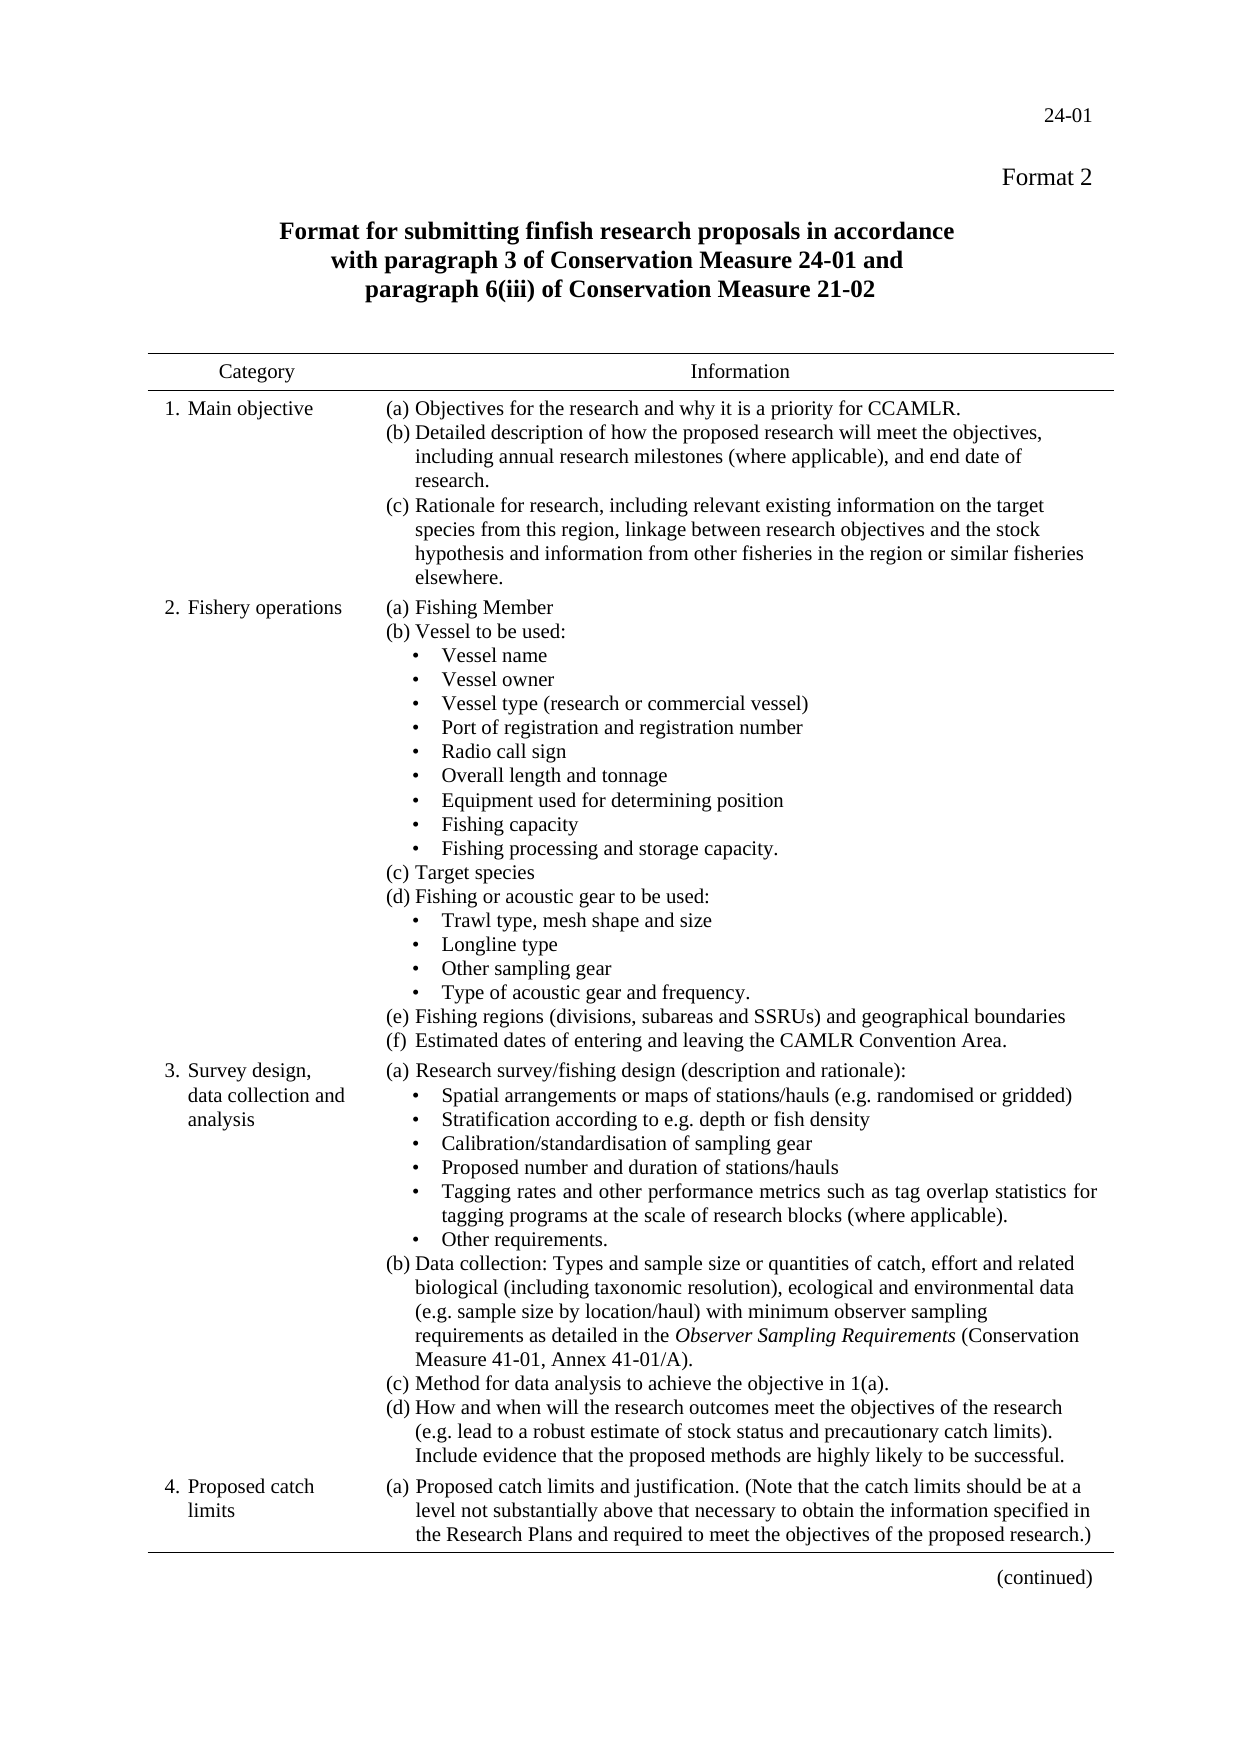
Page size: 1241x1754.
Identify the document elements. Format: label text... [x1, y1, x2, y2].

title Format for submitting finfish research proposals in accordance with paragraph 3 of Conservation Measure 24-01 and paragraph 6(iii) of Conservation Measure 21-02 [148, 216, 1092, 302]
table_cell (a) Research survey/fishing design (description and rationale): • Spatial arrangements or maps of stations/hauls (e.g. randomised or gridded) • Stratification according to e.g. depth or fish density • Calibration/standardisation of sampling gear • Proposed number and duration of stations/hauls • Tagging rates and other performance metrics such as tag overlap statistics for tagging programs at the scale of research blocks (where applicable). • Other requirements. (b) Data collection: Types and sample size or quantities of catch, effort and related biological (including taxonomic resolution), ecological and environmental data (e.g. sample size by location/haul) with minimum observer sampling requirements as detailed in the Observer Sampling Requirements (Conservation Measure 41-01, Annex 41-01/A). (c) Method for data analysis to achieve the objective in 1(a). (d) How and when will the research outcomes meet the objectives of the research (e.g. lead to a robust estimate of stock status and precautionary catch limits). Include evidence that the proposed methods are highly likely to be successful. [366, 1052, 1114, 1467]
table_cell 1. Main objective [148, 391, 366, 589]
table_cell 3. Survey design, data collection and analysis [148, 1052, 366, 1467]
table_cell 4. Proposed catch limits [148, 1468, 366, 1552]
subtitle Format 2 [148, 162, 1092, 191]
table_cell 2. Fishery operations [148, 589, 366, 1052]
text (continued) [148, 1565, 1092, 1589]
table_cell (a) Proposed catch limits and justification. (Note that the catch limits should be at a level not substantially above that necessary to obtain the information specified in the Research Plans and required to meet the objectives of the proposed research.) [366, 1468, 1114, 1552]
table_cell (a) Objectives for the research and why it is a priority for CCAMLR. (b) Detailed description of how the proposed research will meet the objectives, including annual research milestones (where applicable), and end date of research. (c) Rationale for research, including relevant existing information on the target species from this region, linkage between research objectives and the stock hypothesis and information from other fisheries in the region or similar fisheries elsewhere. [366, 391, 1114, 589]
table_header Information [366, 354, 1114, 389]
table_cell (a) Fishing Member (b) Vessel to be used: • Vessel name • Vessel owner • Vessel type (research or commercial vessel) • Port of registration and registration number • Radio call sign • Overall length and tonnage • Equipment used for determining position • Fishing capacity • Fishing processing and storage capacity. (c) Target species (d) Fishing or acoustic gear to be used: • Trawl type, mesh shape and size • Longline type • Other sampling gear • Type of acoustic gear and frequency. (e) Fishing regions (divisions, subareas and SSRUs) and geographical boundaries (f) Estimated dates of entering and leaving the CAMLR Convention Area. [366, 589, 1114, 1052]
table_header Category [148, 354, 366, 389]
